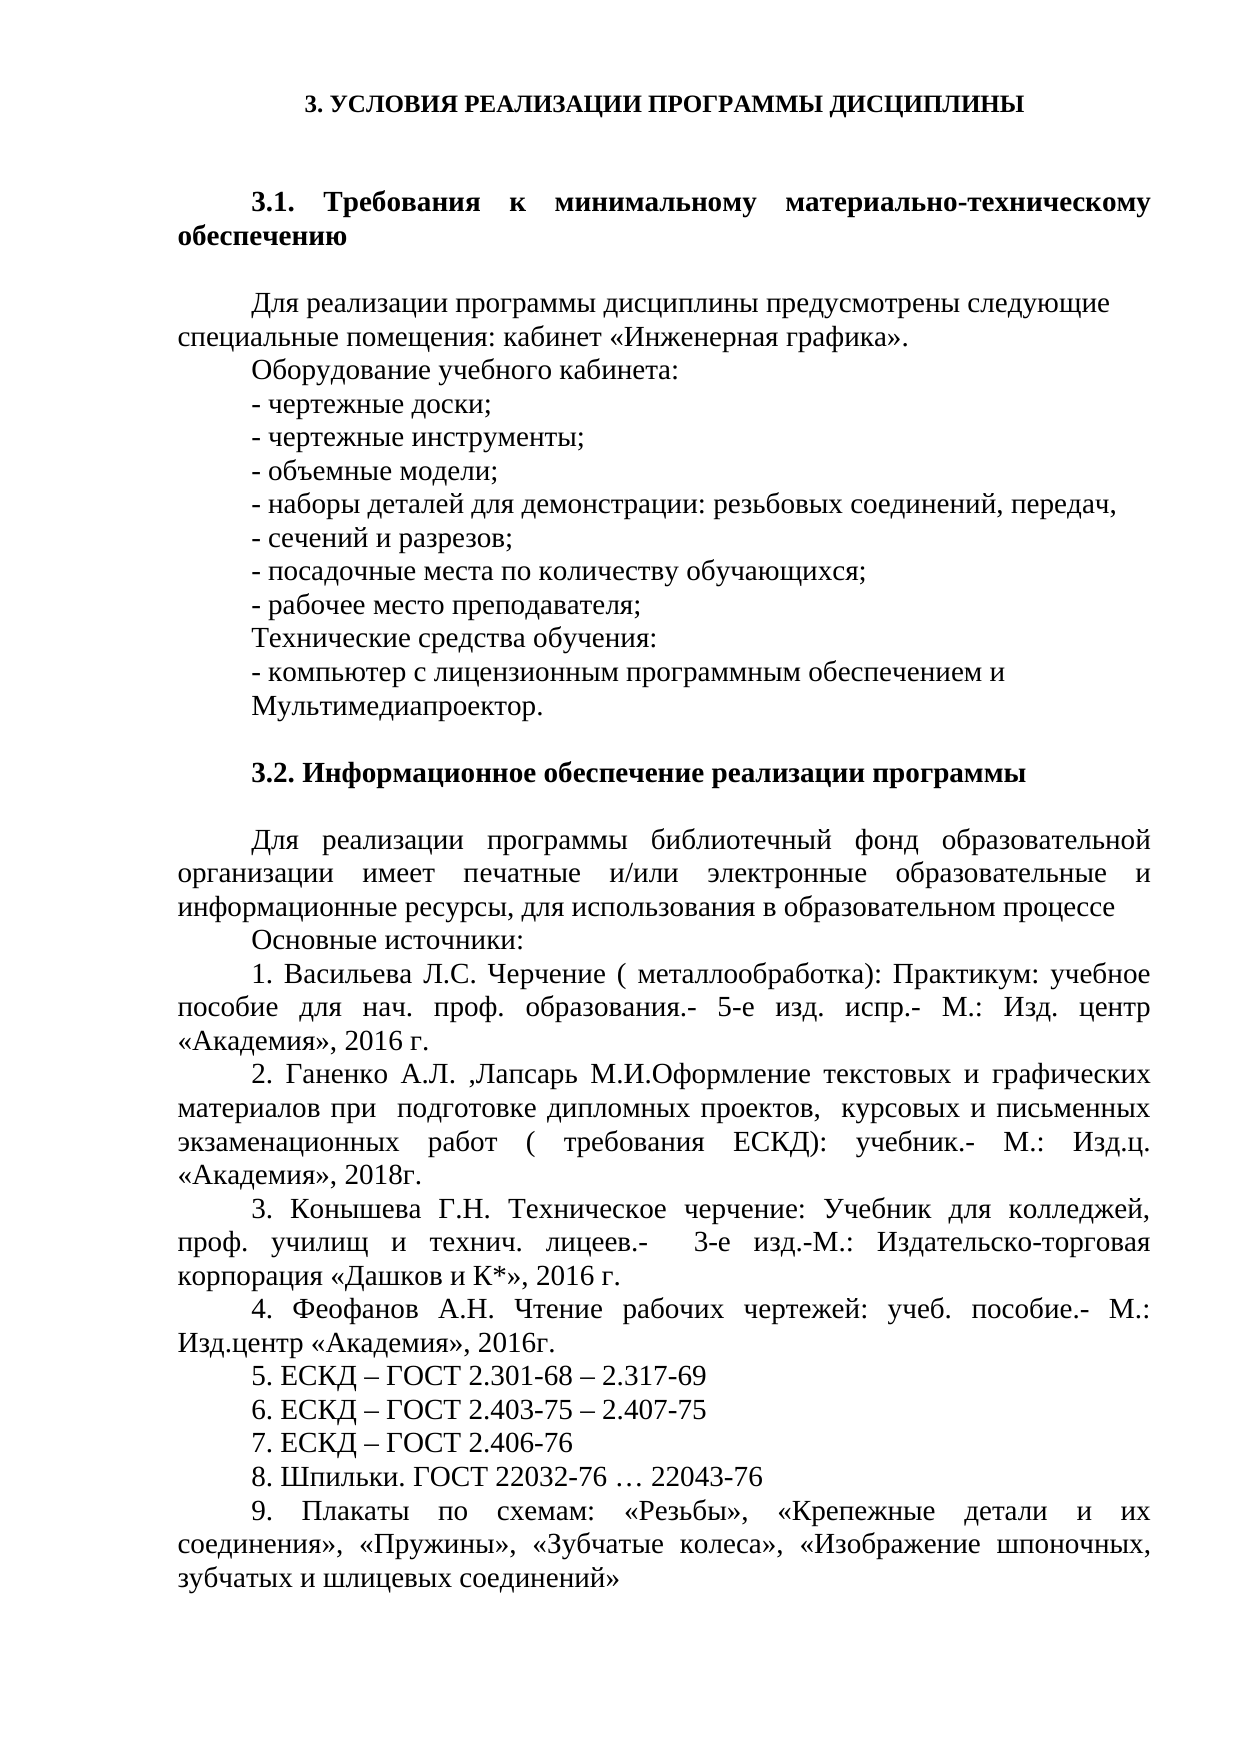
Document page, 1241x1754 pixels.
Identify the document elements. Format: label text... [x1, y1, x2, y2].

text - чертежные доски; [177, 386, 1152, 419]
text 6. ЕСКД – ГОСТ 2.403-75 – 2.407-75 [177, 1392, 1152, 1426]
text Основные источники: [177, 922, 1152, 956]
text - сечений и разрезов; [177, 520, 1152, 553]
text 5. ЕСКД – ГОСТ 2.301-68 – 2.317-69 [177, 1358, 1152, 1392]
text 3.2. Информационное обеспечение реализации программы [177, 755, 1152, 788]
text 2. Ганенко А.Л. ,Лапсарь М.И.Оформление текстовых и графических материалов при подготовке дипломных проектов, курсовых и письменных экзаменационных работ ( требования ЕСКД): учебник.- М.: Изд.ц. «Академия», 2018г. [177, 1057, 1152, 1191]
text Оборудование учебного кабинета: [177, 352, 1152, 386]
text - наборы деталей для демонстрации: резьбовых соединений, передач, [177, 486, 1152, 520]
text Мультимедиапроектор. [177, 688, 1152, 721]
text Для реализации программы библиотечный фонд образовательной организации имеет печатные и/или электронные образовательные и информационные ресурсы, для использования в образовательном процессе [177, 822, 1152, 922]
text - объемные модели; [177, 453, 1152, 486]
text 9. Плакаты по схемам: «Резьбы», «Крепежные детали и их соединения», «Пружины», «Зубчатые колеса», «Изображение шпоночных, зубчатых и шлицевых соединений» [177, 1493, 1152, 1593]
text 3. Конышева Г.Н. Техническое черчение: Учебник для колледжей, проф. училищ и технич. лицеев.- 3-е изд.-М.: Издательско-торговая корпорация «Дашков и К*», 2016 г. [177, 1191, 1152, 1291]
text - чертежные инструменты; [177, 419, 1152, 453]
text 7. ЕСКД – ГОСТ 2.406-76 [177, 1426, 1152, 1459]
text 3.1. Требования к минимальному материально-техническому обеспечению [177, 184, 1152, 252]
text - рабочее место преподавателя; [177, 587, 1152, 621]
text Технические средства обучения: [177, 621, 1152, 654]
text 1. Васильева Л.С. Черчение ( металлообработка): Практикум: учебное пособие для нач. проф. образования.- 5-е изд. испр.- М.: Изд. центр «Академия», 2016 г. [177, 956, 1152, 1057]
text 3. УСЛОВИЯ РЕАЛИЗАЦИИ ПРОГРАММЫ ДИСЦИПЛИНЫ [177, 89, 1152, 117]
text - посадочные места по количеству обучающихся; [177, 553, 1152, 587]
text Для реализации программы дисциплины предусмотрены следующие специальные помещения: кабинет «Инженерная графика». [177, 285, 1152, 352]
text 8. Шпильки. ГОСТ 22032-76 … 22043-76 [177, 1459, 1152, 1493]
text 4. Феофанов А.Н. Чтение рабочих чертежей: учеб. пособие.- М.: Изд.центр «Академия», 2016г. [177, 1291, 1152, 1358]
text - компьютер с лицензионным программным обеспечением и [177, 654, 1152, 688]
